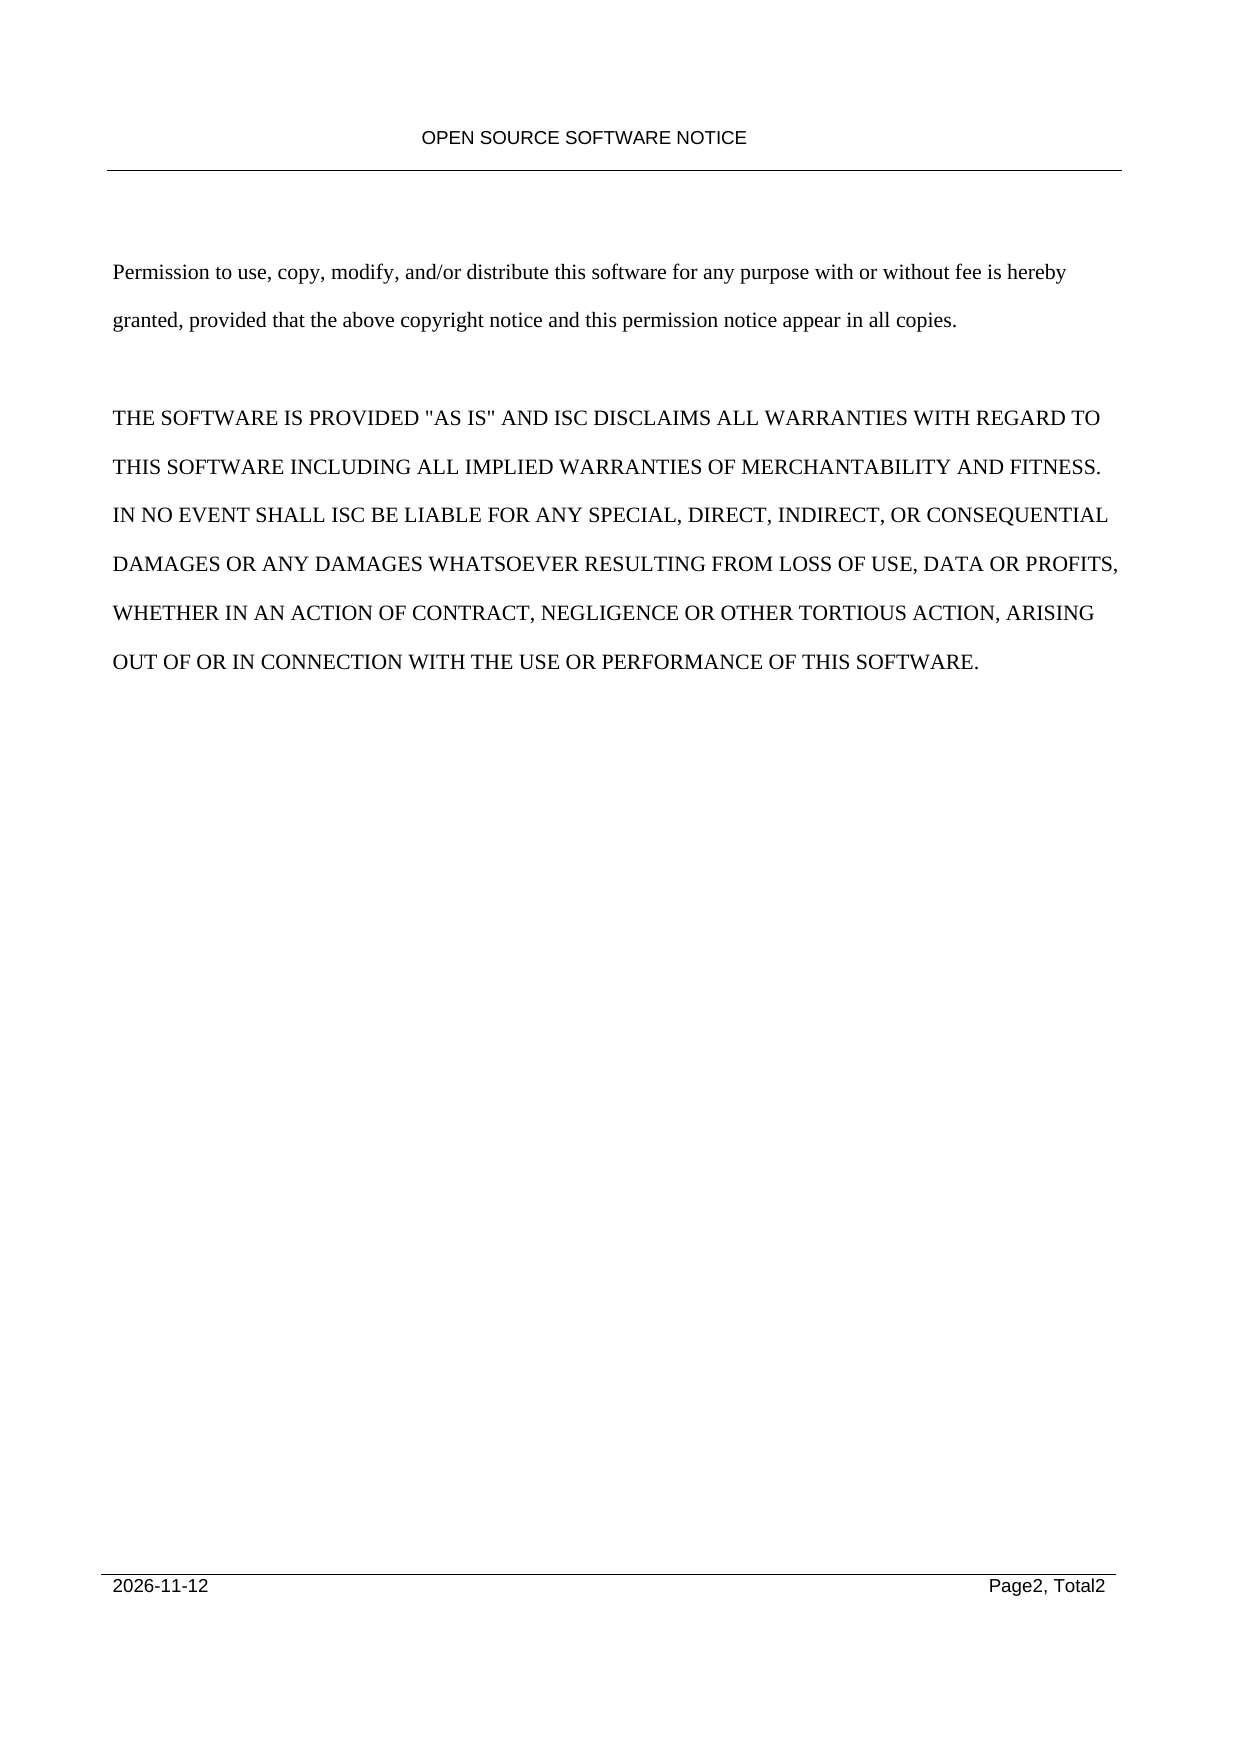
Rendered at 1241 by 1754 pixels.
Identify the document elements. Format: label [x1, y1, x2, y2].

text [112, 206, 1128, 678]
